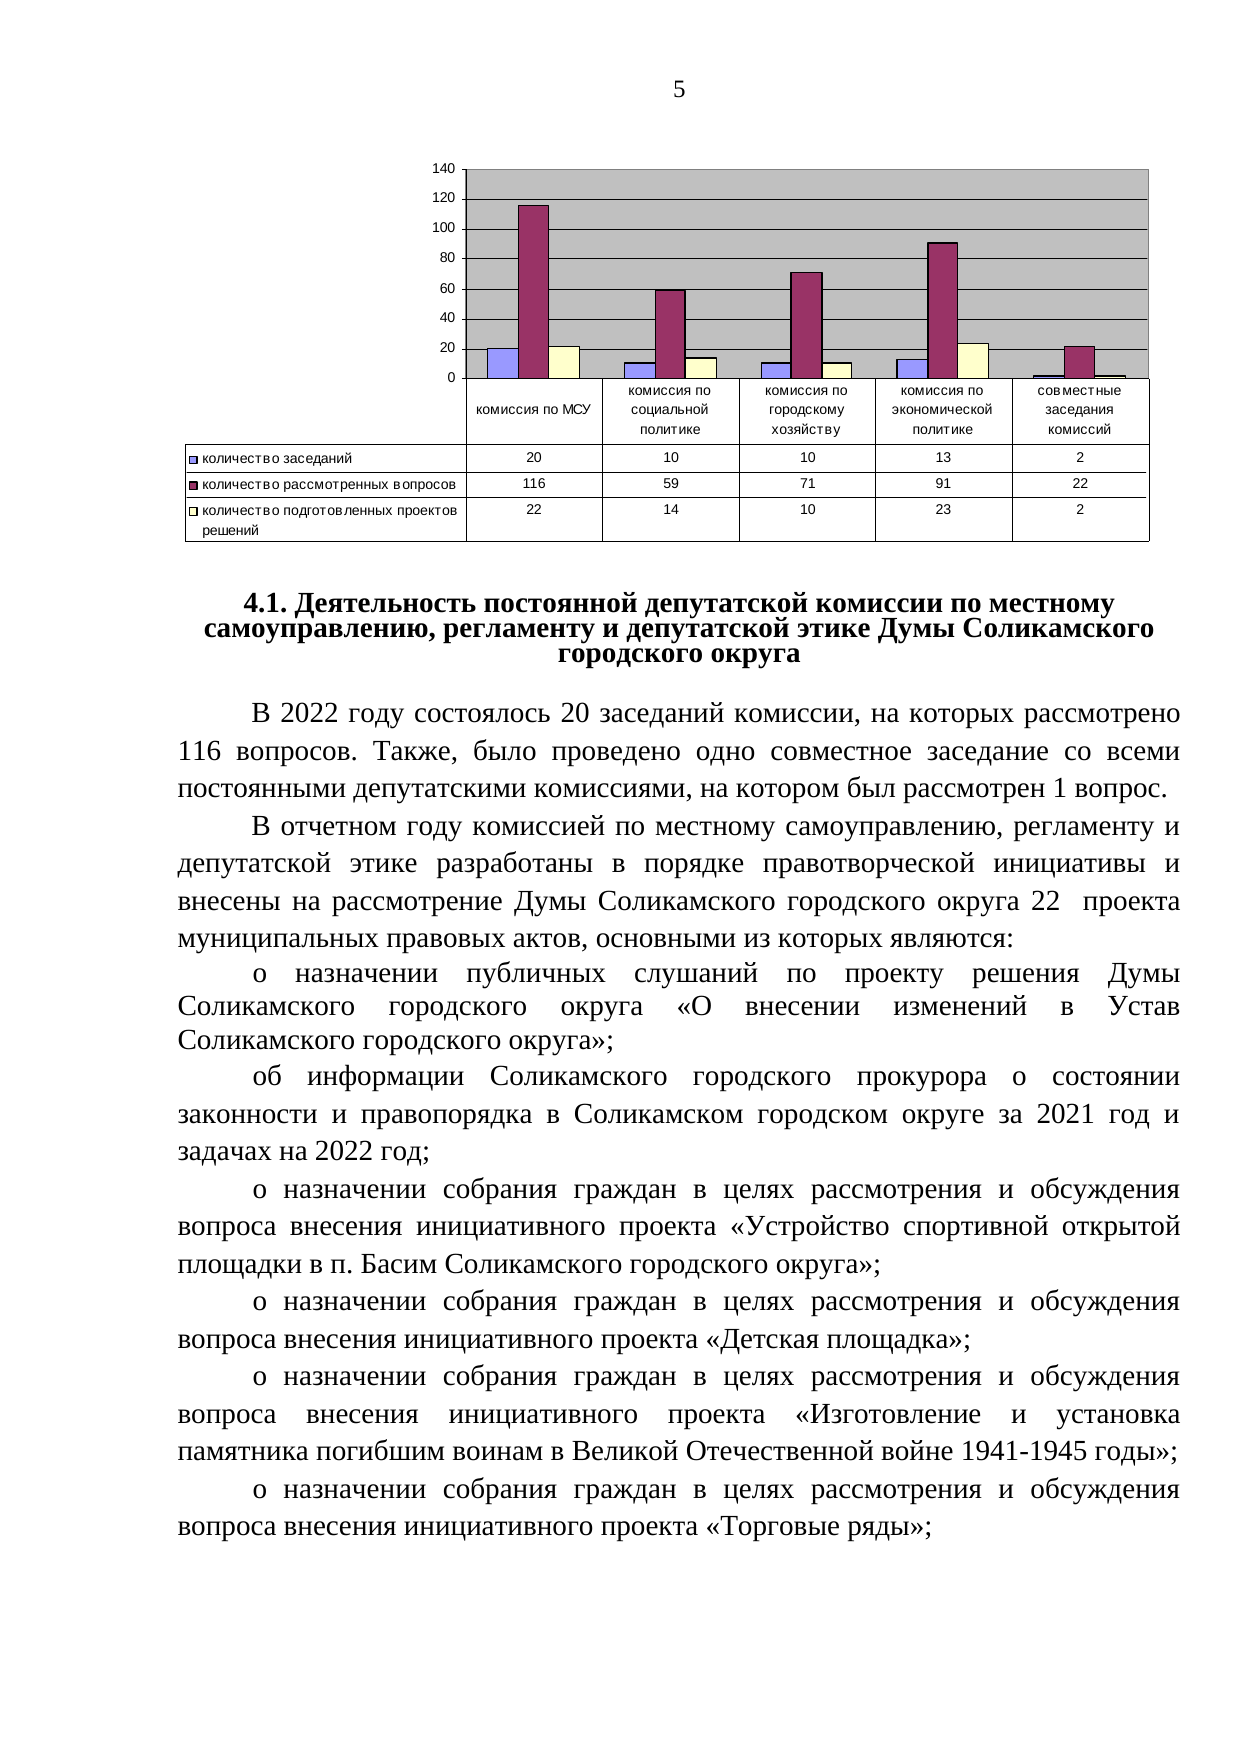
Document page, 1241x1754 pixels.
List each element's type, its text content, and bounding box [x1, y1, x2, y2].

text об информации Соликамского городского прокурора о состоянии законности и правопорядка в Соликамском городском округе за 2021 год и задачах на 2022 год; [177, 1056, 1181, 1168]
text В отчетном году комиссией по местному самоуправлению, регламенту и депутатской этике разработаны в порядке правотворческой инициативы и внесены на рассмотрение Думы Соликамского городского округа 22 проекта муниципальных правовых актов, основными из которых являются: [177, 805, 1181, 955]
text 4.1. Деятельность постоянной депутатской комиссии по местному самоуправлению, регламенту и депутатской этике Думы Соликамского городского округа [177, 592, 1181, 667]
text о назначении публичных слушаний по проекту решения Думы Соликамского городского округа «О внесении изменений в Устав Соликамского городского округа»; [177, 955, 1181, 1056]
text о назначении собрания граждан в целях рассмотрения и обсуждения вопроса внесения инициативного проекта «Изготовление и установка памятника погибшим воинам в Великой Отечественной войне 1941-1945 годы»; [177, 1356, 1181, 1468]
text о назначении собрания граждан в целях рассмотрения и обсуждения вопроса внесения инициативного проекта «Устройство спортивной открытой площадки в п. Басим Соликамского городского округа»; [177, 1168, 1181, 1281]
text о назначении собрания граждан в целях рассмотрения и обсуждения вопроса внесения инициативного проекта «Торговые ряды»; [177, 1468, 1181, 1543]
text В 2022 году состоялось 20 заседаний комиссии, на которых рассмотрено 116 вопросов. Также, было проведено одно совместное заседание со всеми постоянными депутатскими комиссиями, на котором был рассмотрен 1 вопрос. [177, 692, 1181, 805]
text о назначении собрания граждан в целях рассмотрения и обсуждения вопроса внесения инициативного проекта «Детская площадка»; [177, 1281, 1181, 1356]
